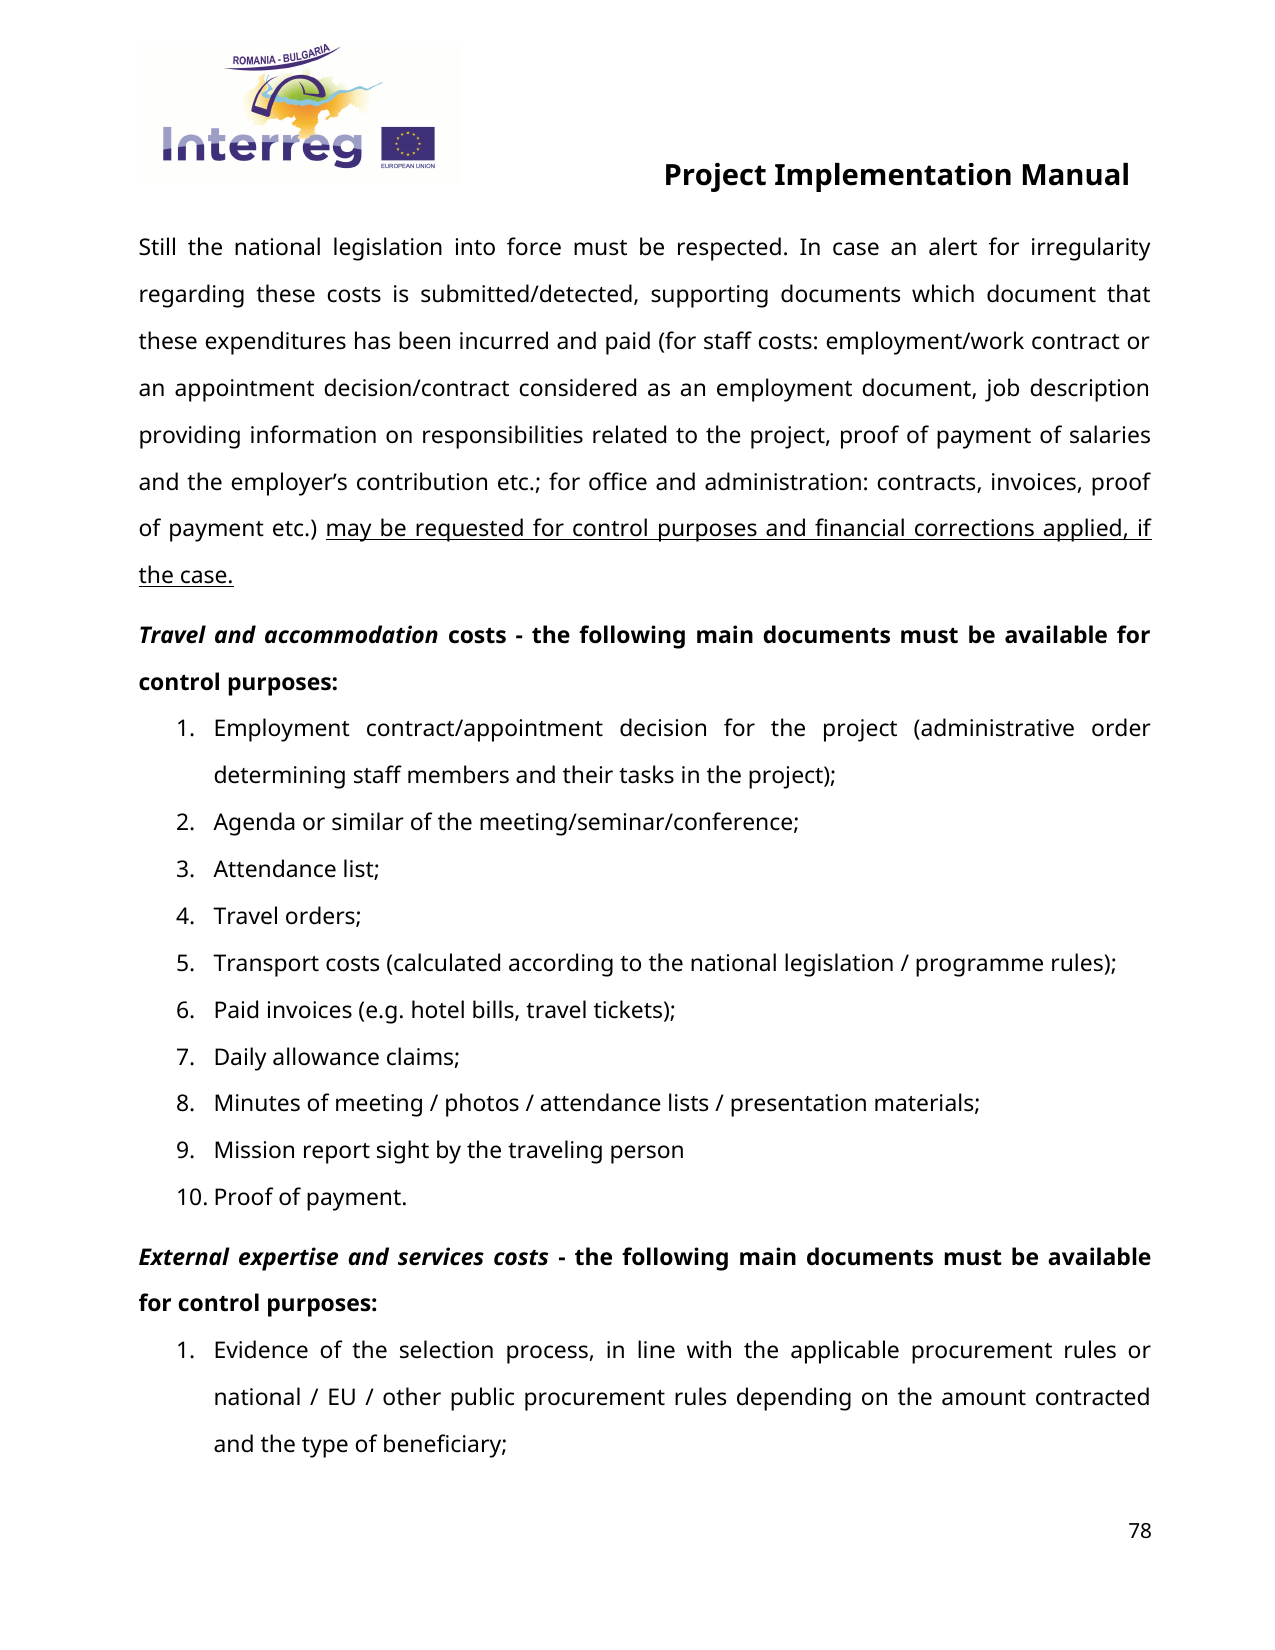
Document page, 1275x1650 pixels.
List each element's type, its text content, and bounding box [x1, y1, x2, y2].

list Attendance list; [176, 853, 1152, 884]
text External expertise and services costs - the following main documents must be available for control purposes: [138, 1240, 1152, 1318]
text Travel and accommodation costs - the following main documents must be available for control purposes: [138, 618, 1152, 697]
list Mission report sight by the traveling person [176, 1134, 1152, 1165]
list Proof of payment. [176, 1181, 1152, 1212]
list Travel orders; [176, 900, 1152, 931]
list Employment contract/appointment decision for the project (administrative order determining staff members and their tasks in the project); [176, 712, 1152, 790]
text Still the national legislation into force must be respected. In case an alert for irregularity regarding these costs is submitted/detected, supporting documents which document that these expenditures has been incurred and paid (for staff costs: employment/work contract or an appointment decision/contract considered as an employment document, job description providing information on responsibilities related to the project, proof of payment of salaries and the employer’s contribution etc.; for office and administration: contracts, invoices, proof of payment etc.) may be requested for control purposes and financial corrections applied, if the case. [138, 231, 1152, 590]
list Evidence of the selection process, in line with the applicable procurement rules or national / EU / other public procurement rules depending on the amount contracted and the type of beneficiary; [176, 1334, 1152, 1459]
list Transport costs (calculated according to the national legislation / programme rules); [176, 947, 1152, 978]
picture [138, 44, 461, 185]
list Minutes of meeting / photos / attendance lists / presentation materials; [176, 1087, 1152, 1118]
list Paid invoices (e.g. hotel bills, travel tickets); [176, 993, 1152, 1025]
list Daily allowance claims; [176, 1040, 1152, 1072]
list Agenda or similar of the meeting/seminar/conference; [176, 806, 1152, 837]
